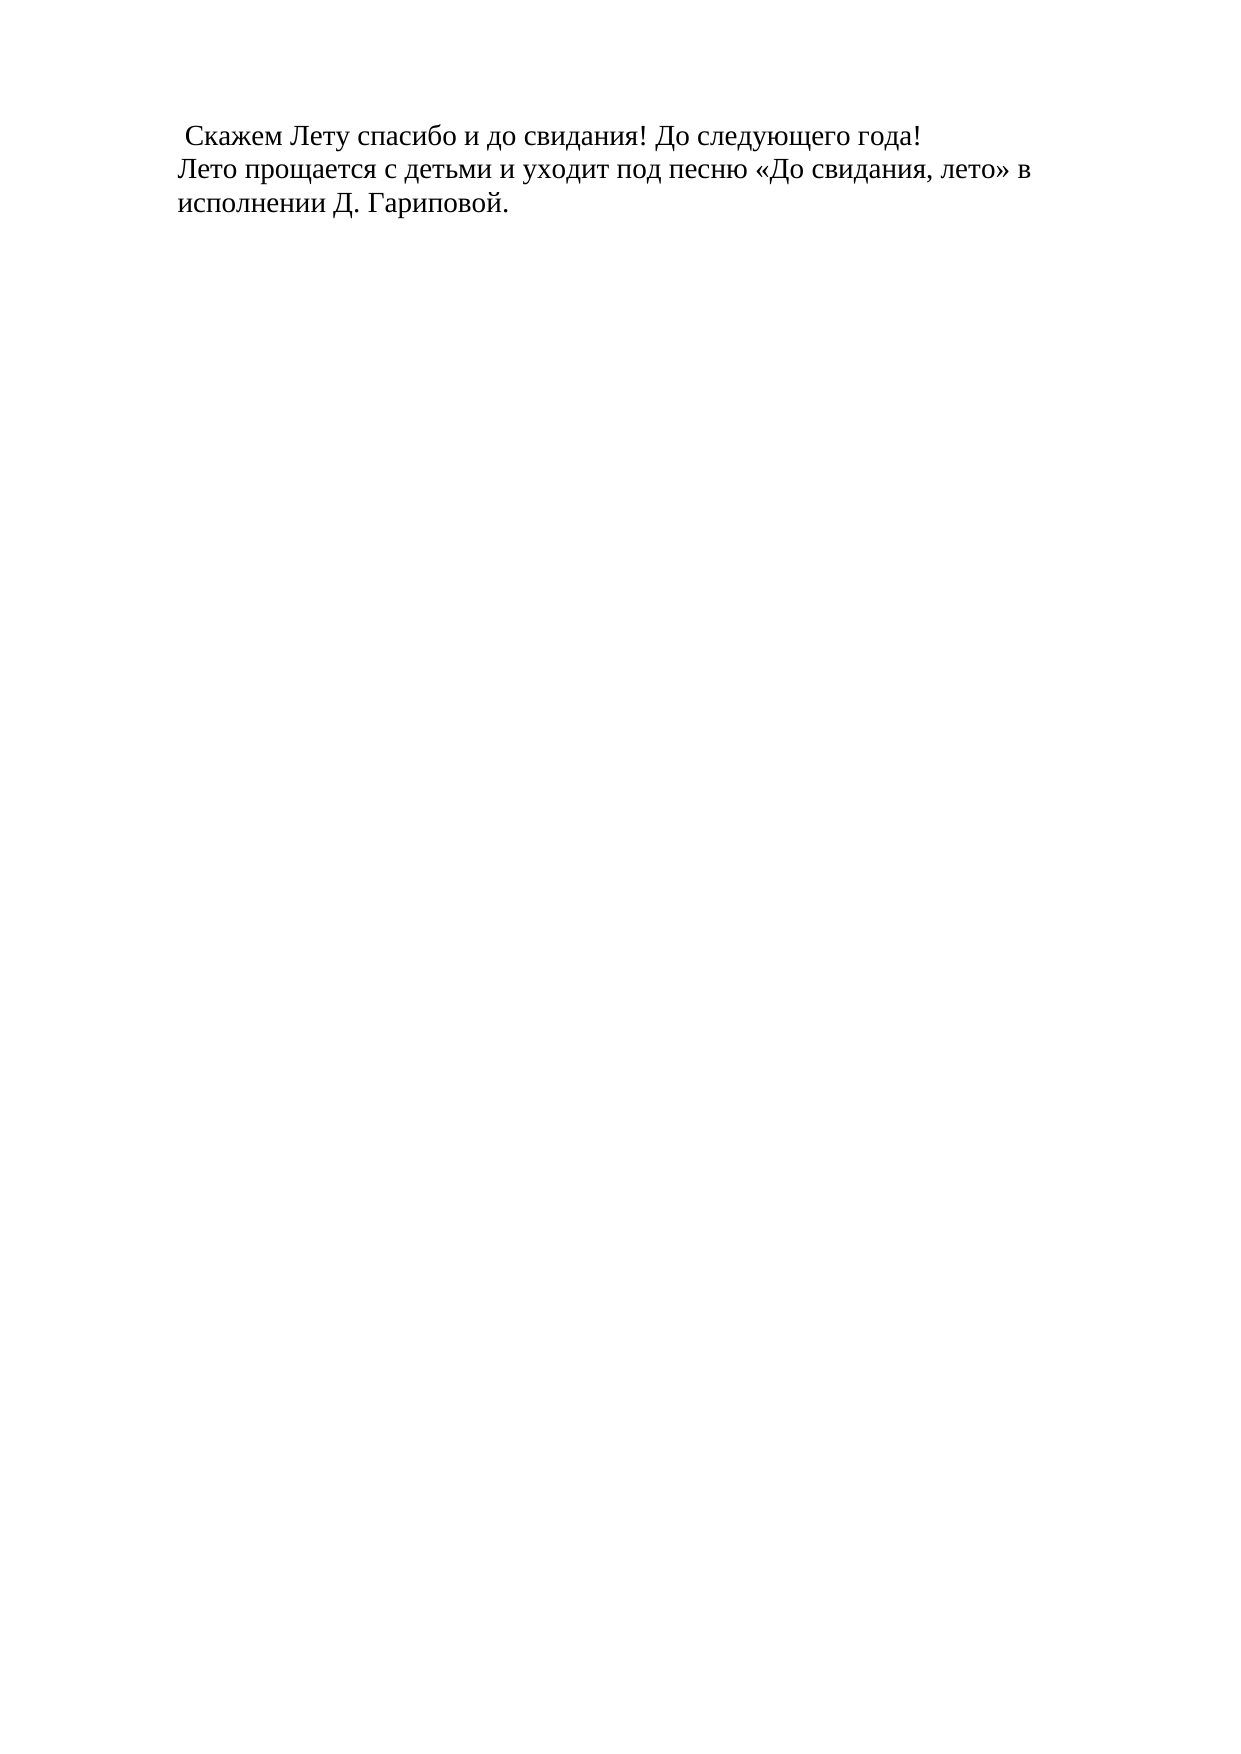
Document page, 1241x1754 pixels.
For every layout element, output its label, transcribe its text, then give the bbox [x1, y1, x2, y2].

text Лето прощается с детьми и уходит под песню «До свидания, лето» в исполнении Д. Гариповой. [177, 152, 1152, 219]
text Скажем Лету спасибо и до свидания! До следующего года! [177, 118, 1152, 152]
